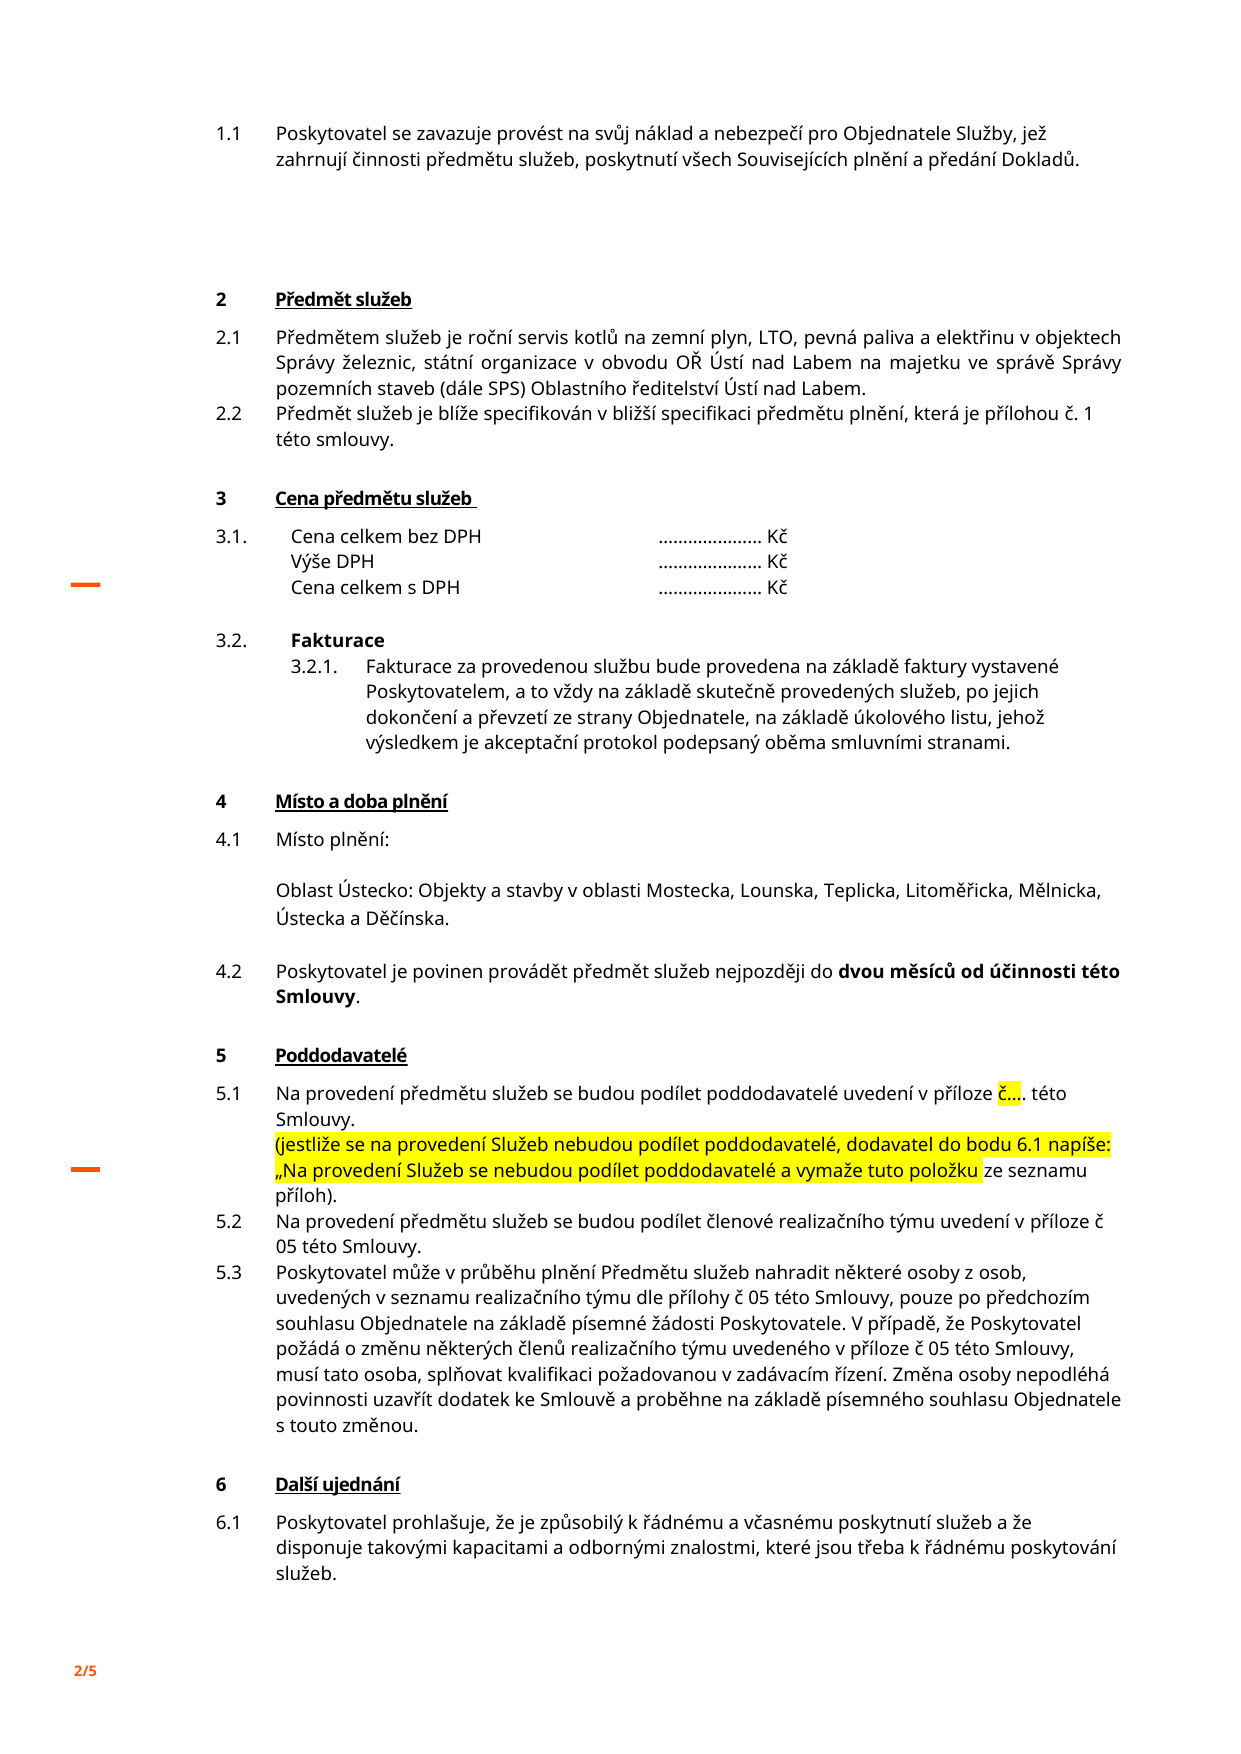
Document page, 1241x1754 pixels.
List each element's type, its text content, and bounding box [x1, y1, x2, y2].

subtitle Na provedení předmětu služeb se budou podílet poddodavatelé uvedení v příloze č…. této Smlouvy. [216, 1081, 1122, 1132]
subtitle Další ujednání [216, 1471, 1122, 1497]
list Cena celkem bez DPH ………………… Kč [216, 523, 1122, 548]
subtitle Poskytovatel je povinen provádět předmět služeb nejpozději do dvou měsíců od účinnosti této Smlouvy. [216, 958, 1122, 1009]
text Oblast Ústecko: Objekty a stavby v oblasti Mostecka, Lounska, Teplicka, Litoměřicka, Mělnicka, Ústecka a Děčínska. [276, 877, 1122, 931]
list Fakturace za provedenou službu bude provedena na základě faktury vystavené Poskytovatelem, a to vždy na základě skutečně provedených služeb, po jejich dokončení a převzetí ze strany Objednatele, na základě úkolového listu, jehož výsledkem je akceptační protokol podepsaný oběma smluvními stranami. [291, 653, 1122, 755]
list Fakturace [216, 628, 1122, 653]
subtitle Poskytovatel může v průběhu plnění Předmětu služeb nahradit některé osoby z osob, uvedených v seznamu realizačního týmu dle přílohy č 05 této Smlouvy, pouze po předchozím souhlasu Objednatele na základě písemné žádosti Poskytovatele. V případě, že Poskytovatel požádá o změnu některých členů realizačního týmu uvedeného v příloze č 05 této Smlouvy, musí tato osoba, splňovat kvalifikaci požadovanou v zadávacím řízení. Změna osoby nepodléhá povinnosti uzavřít dodatek ke Smlouvě a proběhne na základě písemného souhlasu Objednatele s touto změnou. [216, 1259, 1122, 1438]
subtitle Poddodavatelé [216, 1042, 1122, 1068]
subtitle Předmětem služeb je roční servis kotlů na zemní plyn, LTO, pevná paliva a elektřinu v objektech Správy železnic, státní organizace v obvodu OŘ Ústí nad Labem na majetku ve správě Správy pozemních staveb (dále SPS) Oblastního ředitelství Ústí nad Labem. [216, 324, 1122, 401]
subtitle Cena předmětu služeb [216, 485, 1122, 511]
text (jestliže se na provedení Služeb nebudou podílet poddodavatelé, dodavatel do bodu 6.1 napíše: „Na provedení Služeb se nebudou podílet poddodavatelé a vymaže tuto položku ze seznamu příloh). [275, 1132, 1122, 1208]
subtitle Na provedení předmětu služeb se budou podílet členové realizačního týmu uvedení v příloze č 05 této Smlouvy. [216, 1208, 1122, 1259]
subtitle Předmět služeb je blíže specifikován v bližší specifikaci předmětu plnění, která je přílohou č. 1 této smlouvy. [216, 401, 1122, 452]
list Cena celkem s DPH ………………… Kč [291, 574, 1122, 599]
subtitle Předmět služeb [216, 286, 1122, 312]
list Výše DPH ………………… Kč [291, 548, 1122, 574]
subtitle Místo plnění: [216, 827, 1122, 852]
subtitle Místo a doba plnění [216, 788, 1122, 814]
subtitle Poskytovatel prohlašuje, že je způsobilý k řádnému a včasnému poskytnutí služeb a že disponuje takovými kapacitami a odbornými znalostmi, které jsou třeba k řádnému poskytování služeb. [216, 1509, 1122, 1586]
subtitle Poskytovatel se zavazuje provést na svůj náklad a nebezpečí pro Objednatele Služby, jež zahrnují činnosti předmětu služeb, poskytnutí všech Souvisejících plnění a předání Dokladů. [216, 121, 1122, 172]
